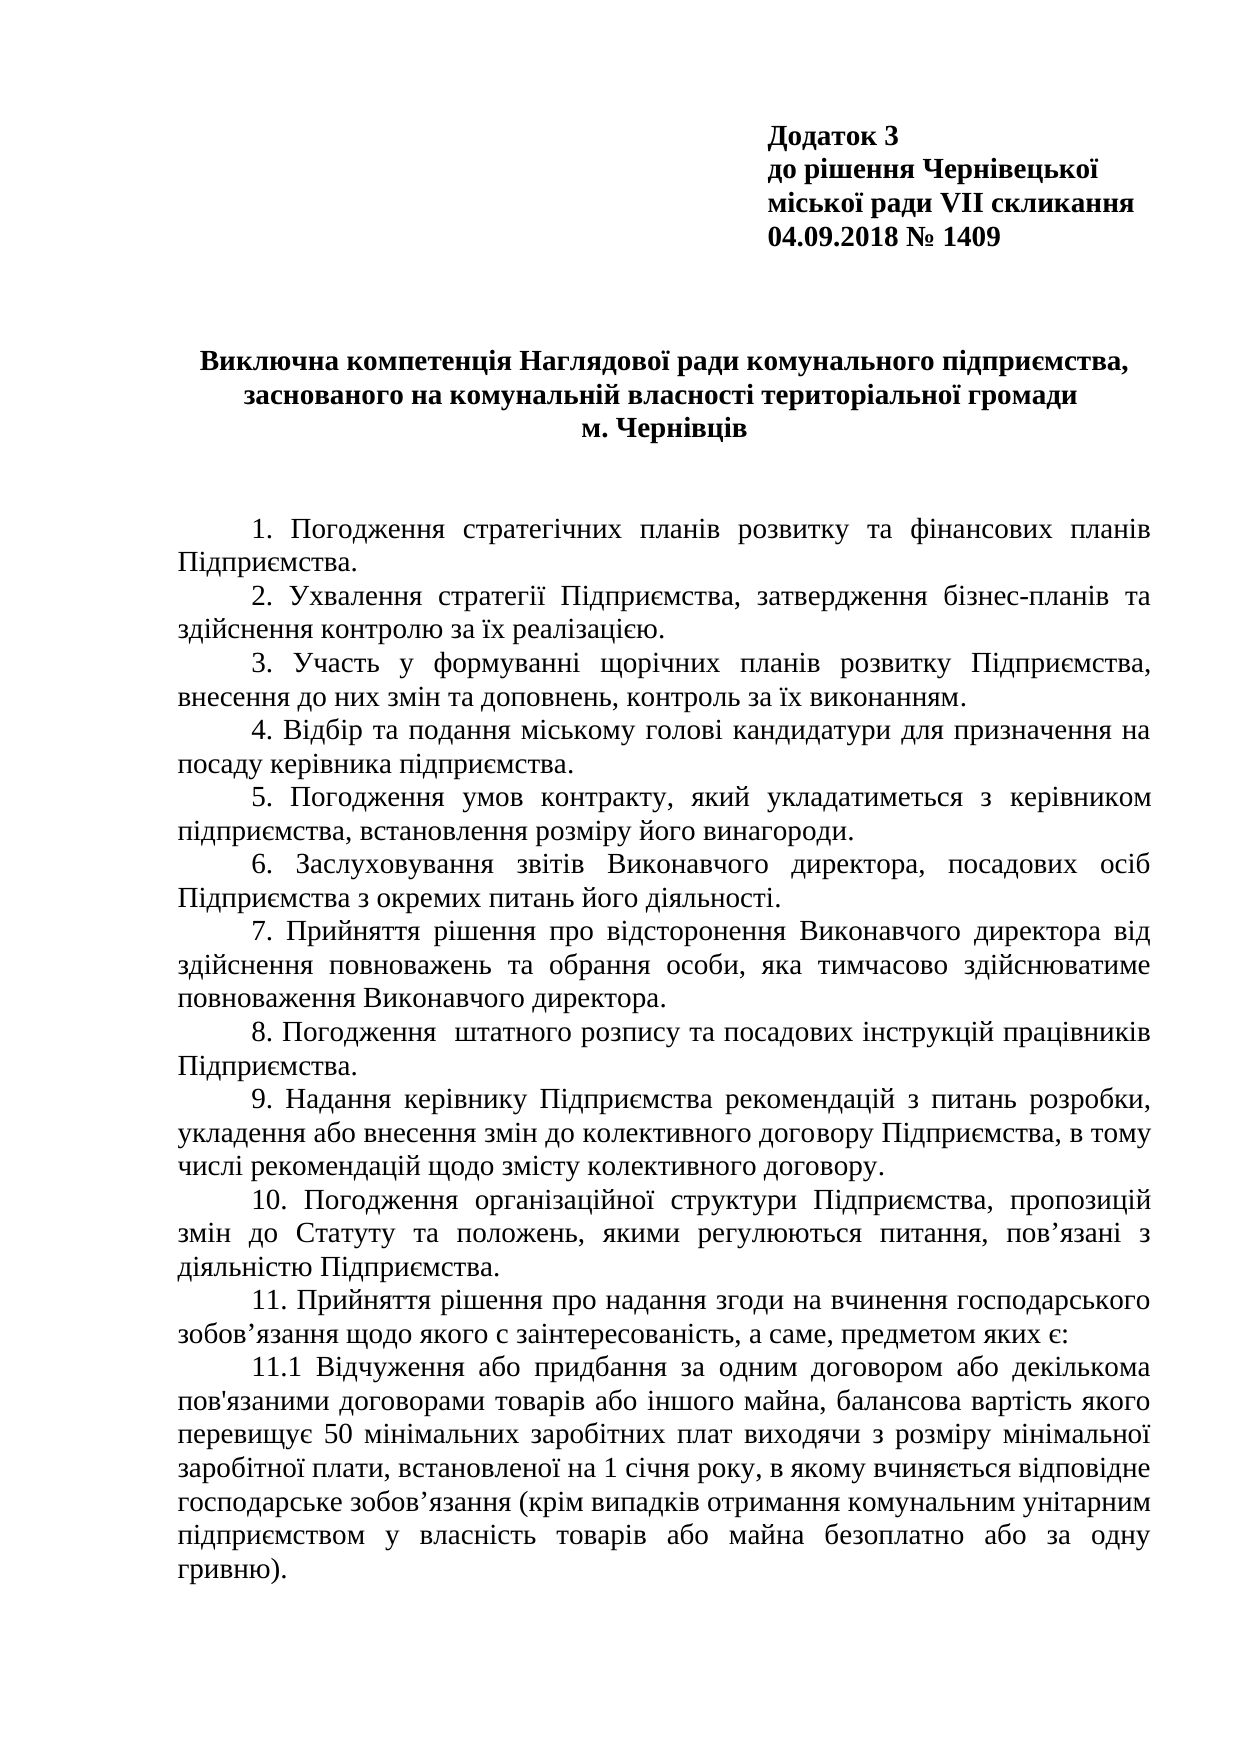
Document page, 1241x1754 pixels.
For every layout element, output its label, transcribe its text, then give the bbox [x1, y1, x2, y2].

text Виключна компетенція Наглядової ради комунального підприємства, заснованого на комунальній власності територіальної громади м. Чернівців [177, 343, 1152, 444]
text 2. Ухвалення стратегії Підприємства, затвердження бізнес-планів та здійснення контролю за їх реалізацією. [177, 578, 1152, 645]
text 1. Погодження стратегічних планів розвитку та фінансових планів Підприємства. [177, 511, 1152, 578]
text 4. Відбір та подання міському голові кандидатури для призначення на посаду керівника підприємства. [177, 712, 1152, 779]
text Додаток 3 [693, 118, 1152, 152]
text 9. Надання керівнику Підприємства рекомендацій з питань розробки, укладення або внесення змін до колективного договору Підприємства, в тому числі рекомендацій щодо змісту колективного договору. [177, 1081, 1152, 1182]
text 04.09.2018 № 1409 [177, 219, 1152, 252]
text 5. Погодження умов контракту, який укладатиметься з керівником підприємства, встановлення розміру його винагороди. [177, 779, 1152, 846]
text 11. Прийняття рішення про надання згоди на вчинення господарського зобов’язання щодо якого с заінтересованість, а саме, предметом яких є: [177, 1282, 1152, 1349]
text 6. Заслуховування звітів Виконавчого директора, посадових осіб Підприємства з окремих питань його діяльності. [177, 846, 1152, 913]
text 10. Погодження організаційної структури Підприємства, пропозицій змін до Статуту та положень, якими регулюються питання, пов’язані з діяльністю Підприємства. [177, 1182, 1152, 1282]
text 11.1 Відчуження або придбання за одним договором або декількома пов'язаними договорами товарів або іншого майна, балансова вартість якого перевищує 50 мінімальних заробітних плат виходячи з розміру мінімальної заробітної плати, встановленої на 1 січня року, в якому вчиняється відповідне господарське зобов’язання (крім випадків отримання комунальним унітарним підприємством у власність товарів або майна безоплатно або за одну гривню). [177, 1349, 1152, 1584]
text 3. Участь у формуванні щорічних планів розвитку Підприємства, внесення до них змін та доповнень, контроль за їх виконанням. [177, 645, 1152, 712]
text 8. Погодження штатного розпису та посадових інструкцій працівників Підприємства. [177, 1014, 1152, 1081]
text 7. Прийняття рішення про відсторонення Виконавчого директора від здійснення повноважень та обрання особи, яка тимчасово здійснюватиме повноваження Виконавчого директора. [177, 913, 1152, 1014]
text до рішення Чернівецької міської ради VII скликання [767, 152, 1152, 219]
